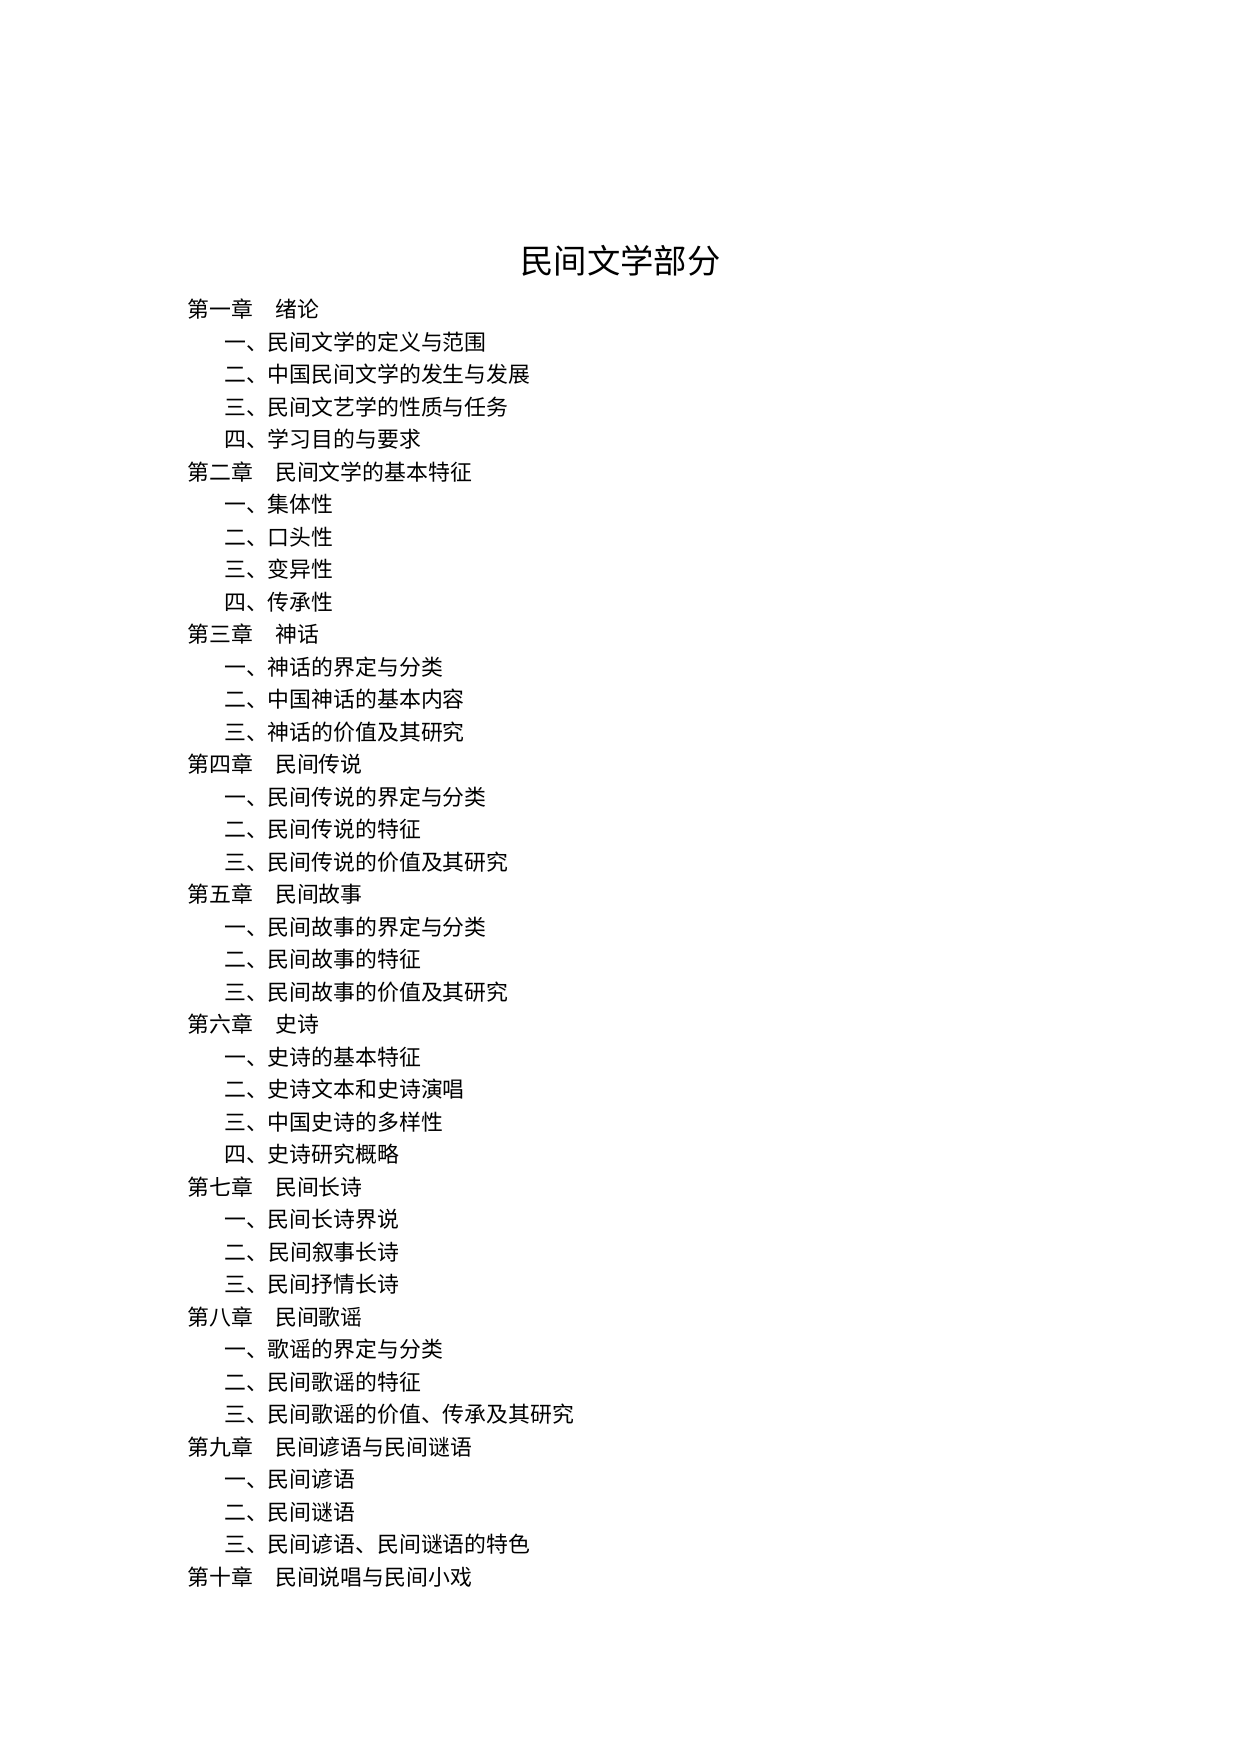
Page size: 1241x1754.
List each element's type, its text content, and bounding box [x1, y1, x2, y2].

list 第十章 民间说唱与民间小戏 [187, 1559, 1053, 1592]
list 一、民间谚语 [187, 1462, 1053, 1494]
list 一、集体性 [187, 487, 1053, 519]
list 一、民间长诗界说 [187, 1202, 1053, 1234]
list 一、民间故事的界定与分类 [187, 909, 1053, 942]
list 一、史诗的基本特征 [187, 1039, 1053, 1072]
list 三、民间传说的价值及其研究 [187, 844, 1053, 877]
list 第五章 民间故事 [187, 877, 1053, 909]
list 四、学习目的与要求 [187, 422, 1053, 454]
list 二、民间歌谣的特征 [187, 1364, 1053, 1397]
list 一、民间传说的界定与分类 [187, 779, 1053, 812]
list 第六章 史诗 [187, 1007, 1053, 1039]
text 民间文学部分 [187, 227, 1053, 292]
list 三、民间谚语、民间谜语的特色 [187, 1527, 1053, 1559]
list 三、民间歌谣的价值、传承及其研究 [187, 1397, 1053, 1429]
list 第八章 民间歌谣 [187, 1299, 1053, 1332]
list 三、民间抒情长诗 [187, 1267, 1053, 1299]
list 二、史诗文本和史诗演唱 [187, 1072, 1053, 1104]
list 三、民间故事的价值及其研究 [187, 974, 1053, 1007]
list 四、史诗研究概略 [187, 1137, 1053, 1169]
list 三、变异性 [187, 552, 1053, 584]
list 一、神话的界定与分类 [187, 649, 1053, 682]
list 二、民间叙事长诗 [187, 1234, 1053, 1267]
list 第四章 民间传说 [187, 747, 1053, 779]
list 三、神话的价值及其研究 [187, 714, 1053, 747]
list 一、民间文学的定义与范围 [187, 324, 1053, 357]
list 二、口头性 [187, 519, 1053, 552]
list 二、民间传说的特征 [187, 812, 1053, 844]
list 四、传承性 [187, 584, 1053, 617]
list 三、中国史诗的多样性 [187, 1104, 1053, 1137]
list 第二章 民间文学的基本特征 [187, 454, 1053, 487]
list 第七章 民间长诗 [187, 1169, 1053, 1202]
list 二、中国神话的基本内容 [187, 682, 1053, 714]
list 二、民间故事的特征 [187, 942, 1053, 974]
list 第三章 神话 [187, 617, 1053, 649]
list 三、民间文艺学的性质与任务 [187, 389, 1053, 422]
list 第一章 绪论 [187, 292, 1053, 324]
list 第九章 民间谚语与民间谜语 [187, 1429, 1053, 1462]
list 一、歌谣的界定与分类 [187, 1332, 1053, 1364]
list 二、民间谜语 [187, 1494, 1053, 1527]
list 二、中国民间文学的发生与发展 [187, 357, 1053, 389]
